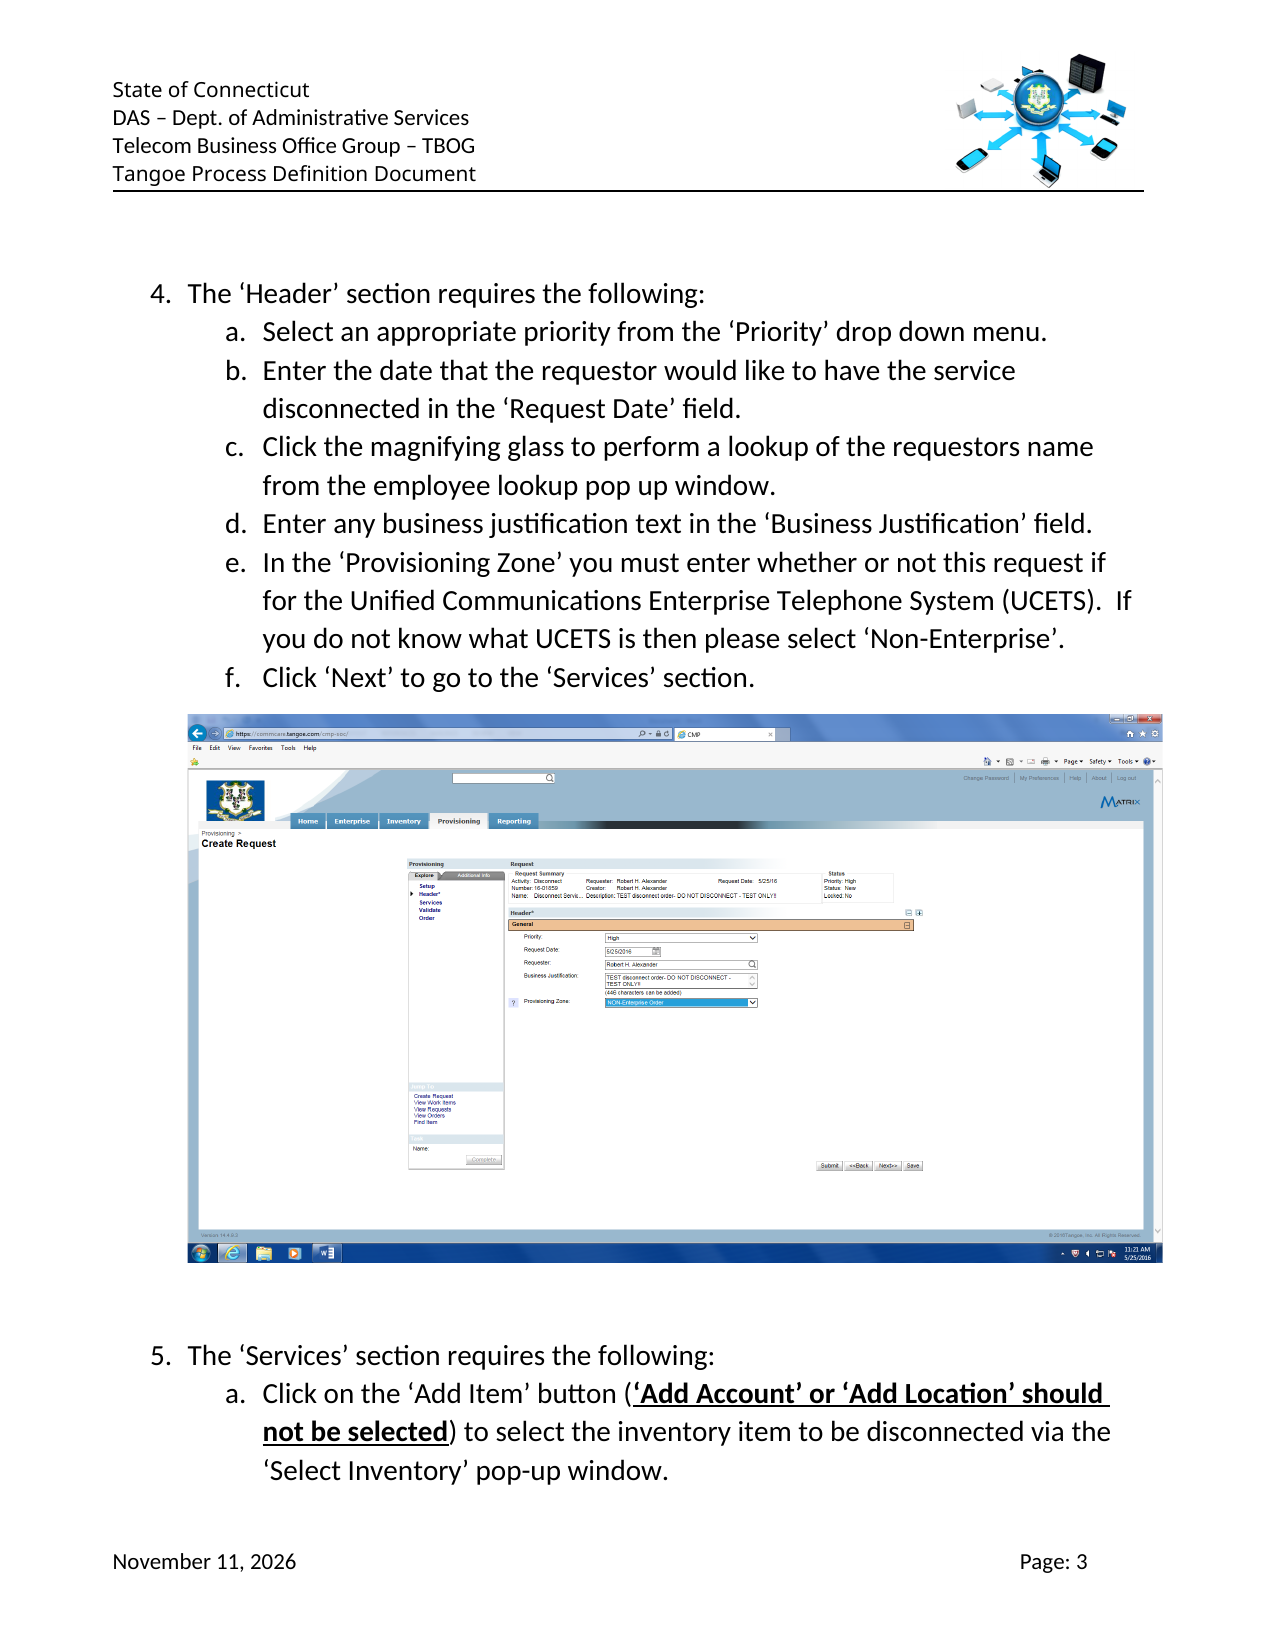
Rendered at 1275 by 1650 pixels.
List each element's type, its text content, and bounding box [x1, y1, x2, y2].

picture [187, 714, 1163, 1263]
list Enter any business justification text in the ‘Business Justification’ field. [225, 505, 1144, 541]
list Select an appropriate priority from the ‘Priority’ drop down menu. [225, 313, 1144, 349]
list Click ‘Next’ to go to the ‘Services’ section. [225, 659, 1144, 695]
list In the ‘Provisioning Zone’ you must enter whether or not this request if for the Unified Communications Enterprise Telephone System (UCETS). If you do not know what UCETS is then please select ‘Non-Enterprise’. [225, 544, 1144, 656]
list Enter the date that the requestor would like to have the service disconnected in the ‘Request Date’ field. [225, 352, 1144, 426]
list Click the magnifying glass to perform a lookup of the requestors name from the employee lookup pop up window. [225, 428, 1144, 502]
picture [945, 51, 1135, 189]
list The ‘Header’ section requires the following: [150, 275, 1144, 310]
list The ‘Services’ section requires the following: [150, 1337, 1144, 1372]
list Click on the ‘Add Item’ button (‘Add Account’ or ‘Add Location’ should not be selected) to select the inventory item to be disconnected via the ‘Select Inventory’ pop-up window. [225, 1375, 1144, 1487]
